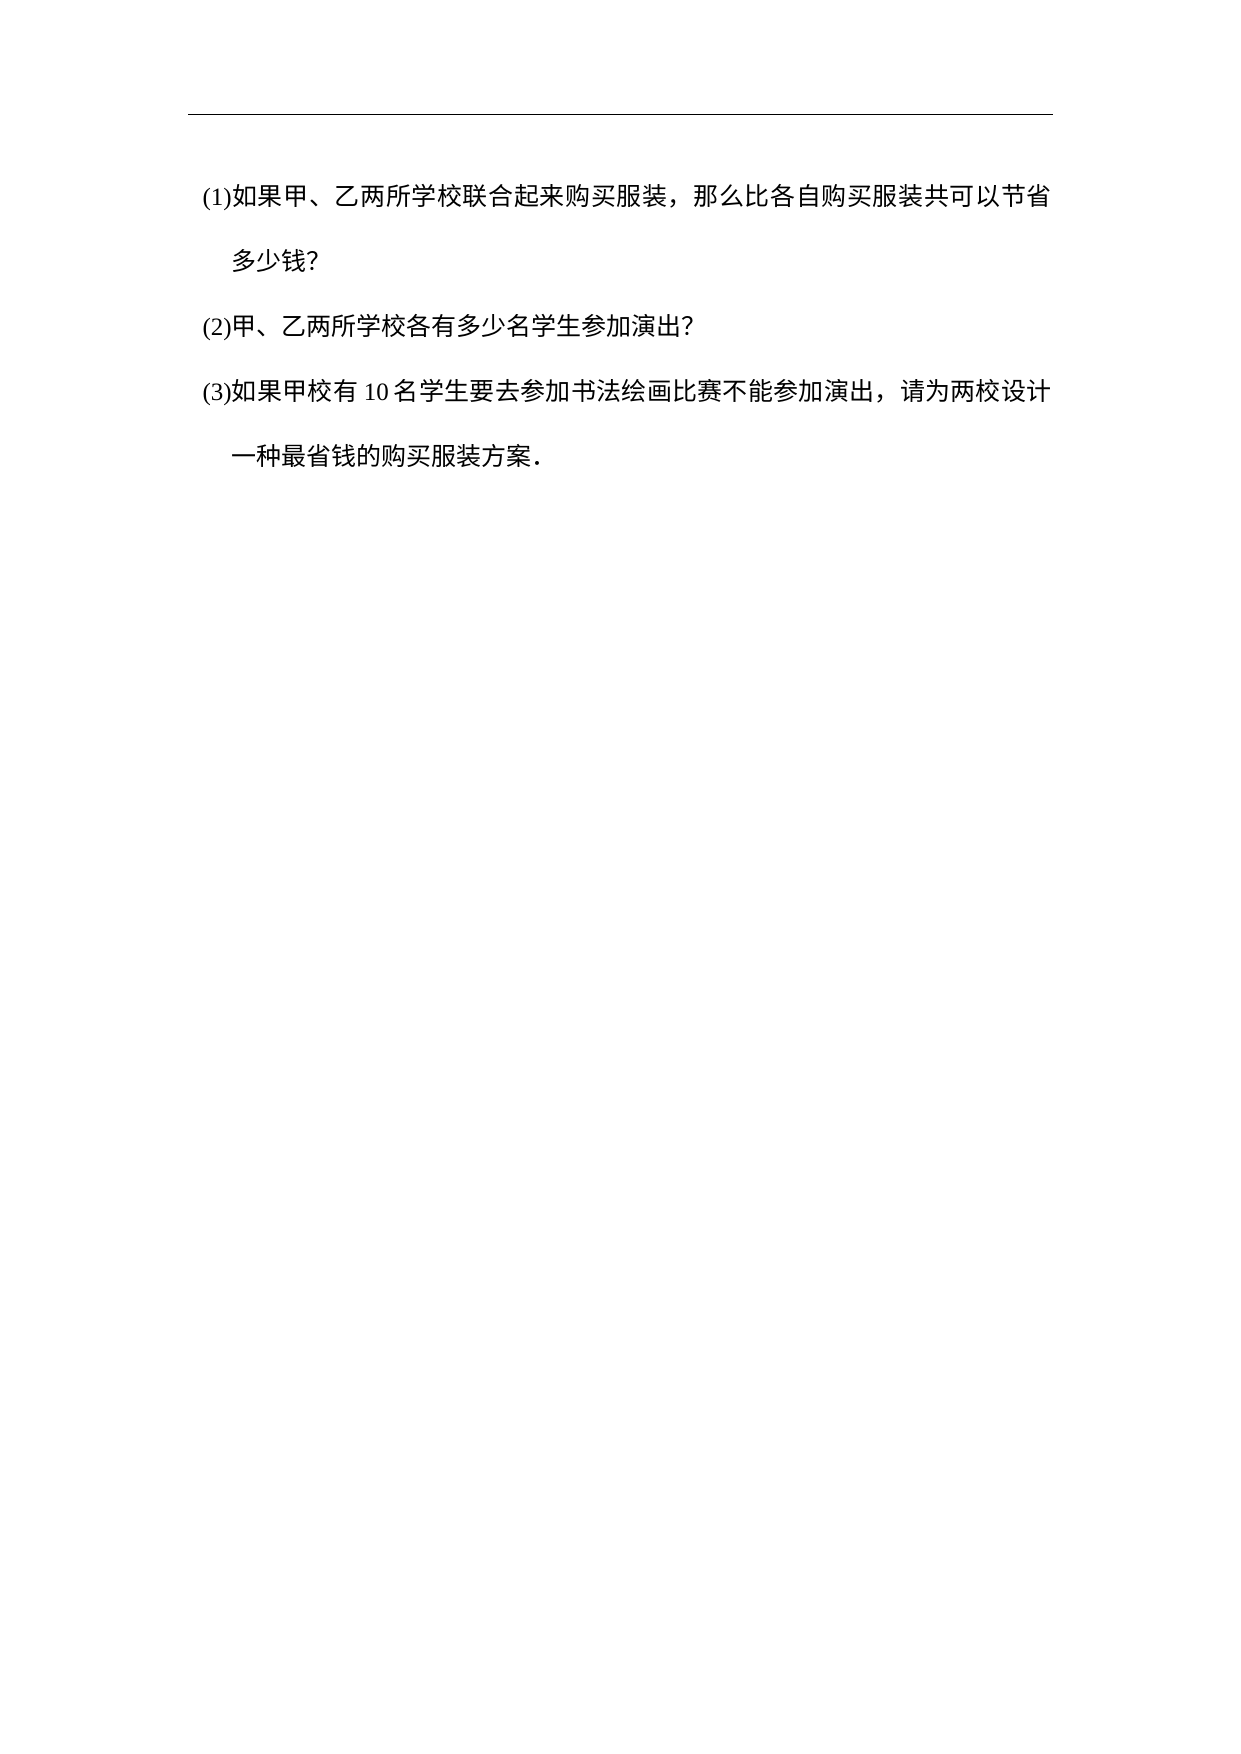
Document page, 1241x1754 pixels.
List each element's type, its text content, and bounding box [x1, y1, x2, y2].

text (1)如果甲、乙两所学校联合起来购买服装，那么比各自购买服装共可以节省多少钱？ [202, 162, 1053, 292]
text (3)如果甲校有10名学生要去参加书法绘画比赛不能参加演出，请为两校设计一种最省钱的购买服装方案． [202, 357, 1053, 487]
text (2)甲、乙两所学校各有多少名学生参加演出？ [202, 292, 1053, 357]
